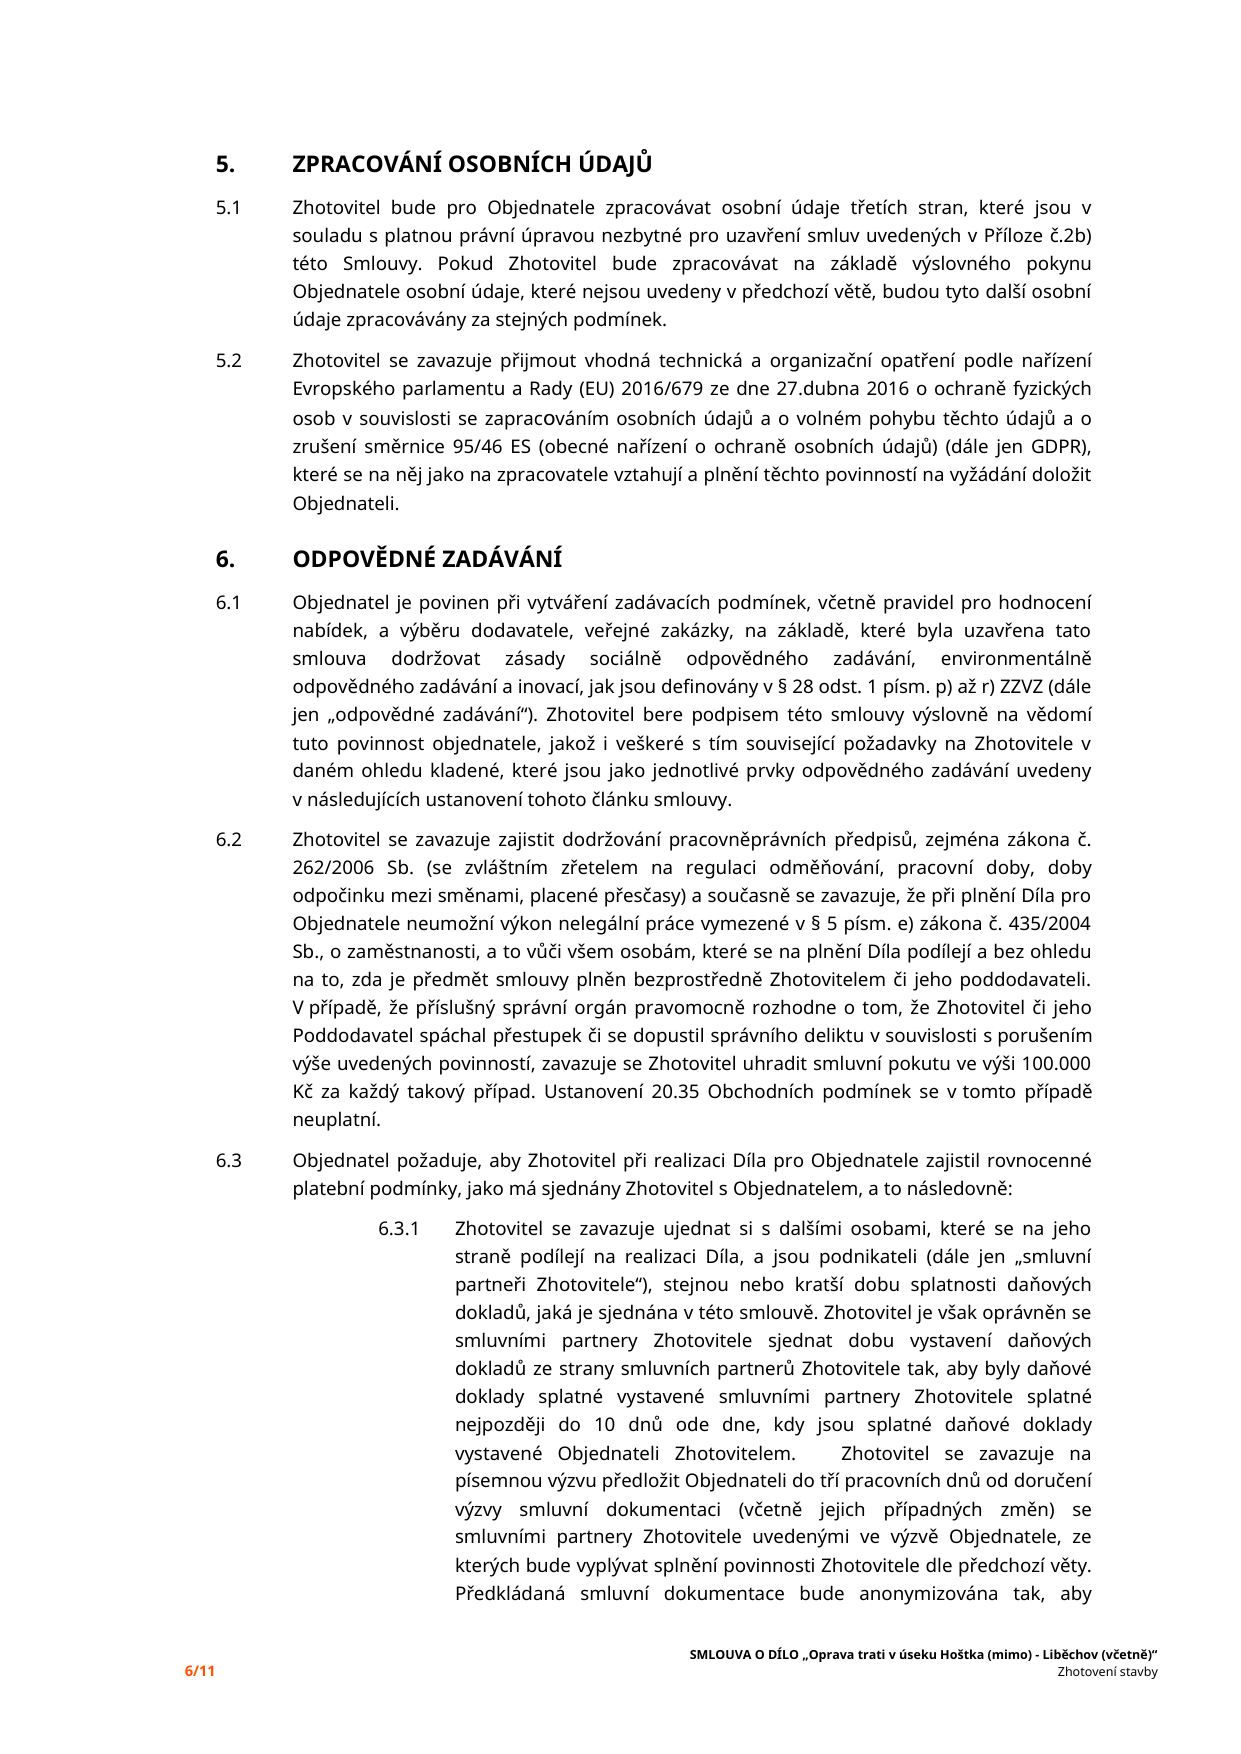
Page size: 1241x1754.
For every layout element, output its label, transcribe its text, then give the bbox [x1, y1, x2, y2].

text Zhotovitel bude pro Objednatele zpracovávat osobní údaje třetích stran, které jsou v souladu s platnou právní úpravou nezbytné pro uzavření smluv uvedených v Příloze č.2b) této Smlouvy. Pokud Zhotovitel bude zpracovávat na základě výslovného pokynu Objednatele osobní údaje, které nejsou uvedeny v předchozí větě, budou tyto další osobní údaje zpracovávány za stejných podmínek. [216, 194, 1093, 332]
text Objednatel požaduje, aby Zhotovitel při realizaci Díla pro Objednatele zajistil rovnocenné platební podmínky, jako má sjednány Zhotovitel s Objednatelem, a to následovně: [216, 1147, 1093, 1201]
text Objednatel je povinen při vytváření zadávacích podmínek, včetně pravidel pro hodnocení nabídek, a výběru dodavatele, veřejné zakázky, na základě, které byla uzavřena tato smlouva dodržovat zásady sociálně odpovědného zadávání, environmentálně odpovědného zadávání a inovací, jak jsou definovány v § 28 odst. 1 písm. p) až r) ZZVZ (dále jen „odpovědné zadávání“). Zhotovitel bere podpisem této smlouvy výslovně na vědomí tuto povinnost objednatele, jakož i veškeré s tím související požadavky na Zhotovitele v daném ohledu kladené, které jsou jako jednotlivé prvky odpovědného zadávání uvedeny v následujících ustanovení tohoto článku smlouvy. [216, 590, 1093, 811]
text ODPOVĚDNÉ ZADÁVÁNÍ [216, 543, 1093, 574]
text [378, 1216, 1093, 1605]
text Zhotovitel se zavazuje přijmout vhodná technická a organizační opatření podle nařízení Evropského parlamentu a Rady (EU) 2016/679 ze dne 27.dubna 2016 o ochraně fyzických osob v souvislosti se zapracováním osobních údajů a o volném pohybu těchto údajů a o zrušení směrnice 95/46 ES (obecné nařízení o ochraně osobních údajů) (dále jen GDPR), které se na něj jako na zpracovatele vztahují a plnění těchto povinností na vyžádání doložit Objednateli. [216, 347, 1093, 515]
text Zhotovitel se zavazuje zajistit dodržování pracovněprávních předpisů, zejména zákona č. 262/2006 Sb. (se zvláštním zřetelem na regulaci odměňování, pracovní doby, doby odpočinku mezi směnami, placené přesčasy) a současně se zavazuje, že při plnění Díla pro Objednatele neumožní výkon nelegální práce vymezené v § 5 písm. e) zákona č. 435/2004 Sb., o zaměstnanosti, a to vůči všem osobám, které se na plnění Díla podílejí a bez ohledu na to, zda je předmět smlouvy plněn bezprostředně Zhotovitelem či jeho poddodavateli. V případě, že příslušný správní orgán pravomocně rozhodne o tom, že Zhotovitel či jeho Poddodavatel spáchal přestupek či se dopustil správního deliktu v souvislosti s porušením výše uvedených povinností, zavazuje se Zhotovitel uhradit smluvní pokutu ve výši 100.000 Kč za každý takový případ. Ustanovení 20.35 Obchodních podmínek se v tomto případě neuplatní. [216, 826, 1093, 1132]
text ZPRACOVÁNÍ OSOBNÍCH ÚDAJŮ [216, 147, 1093, 179]
